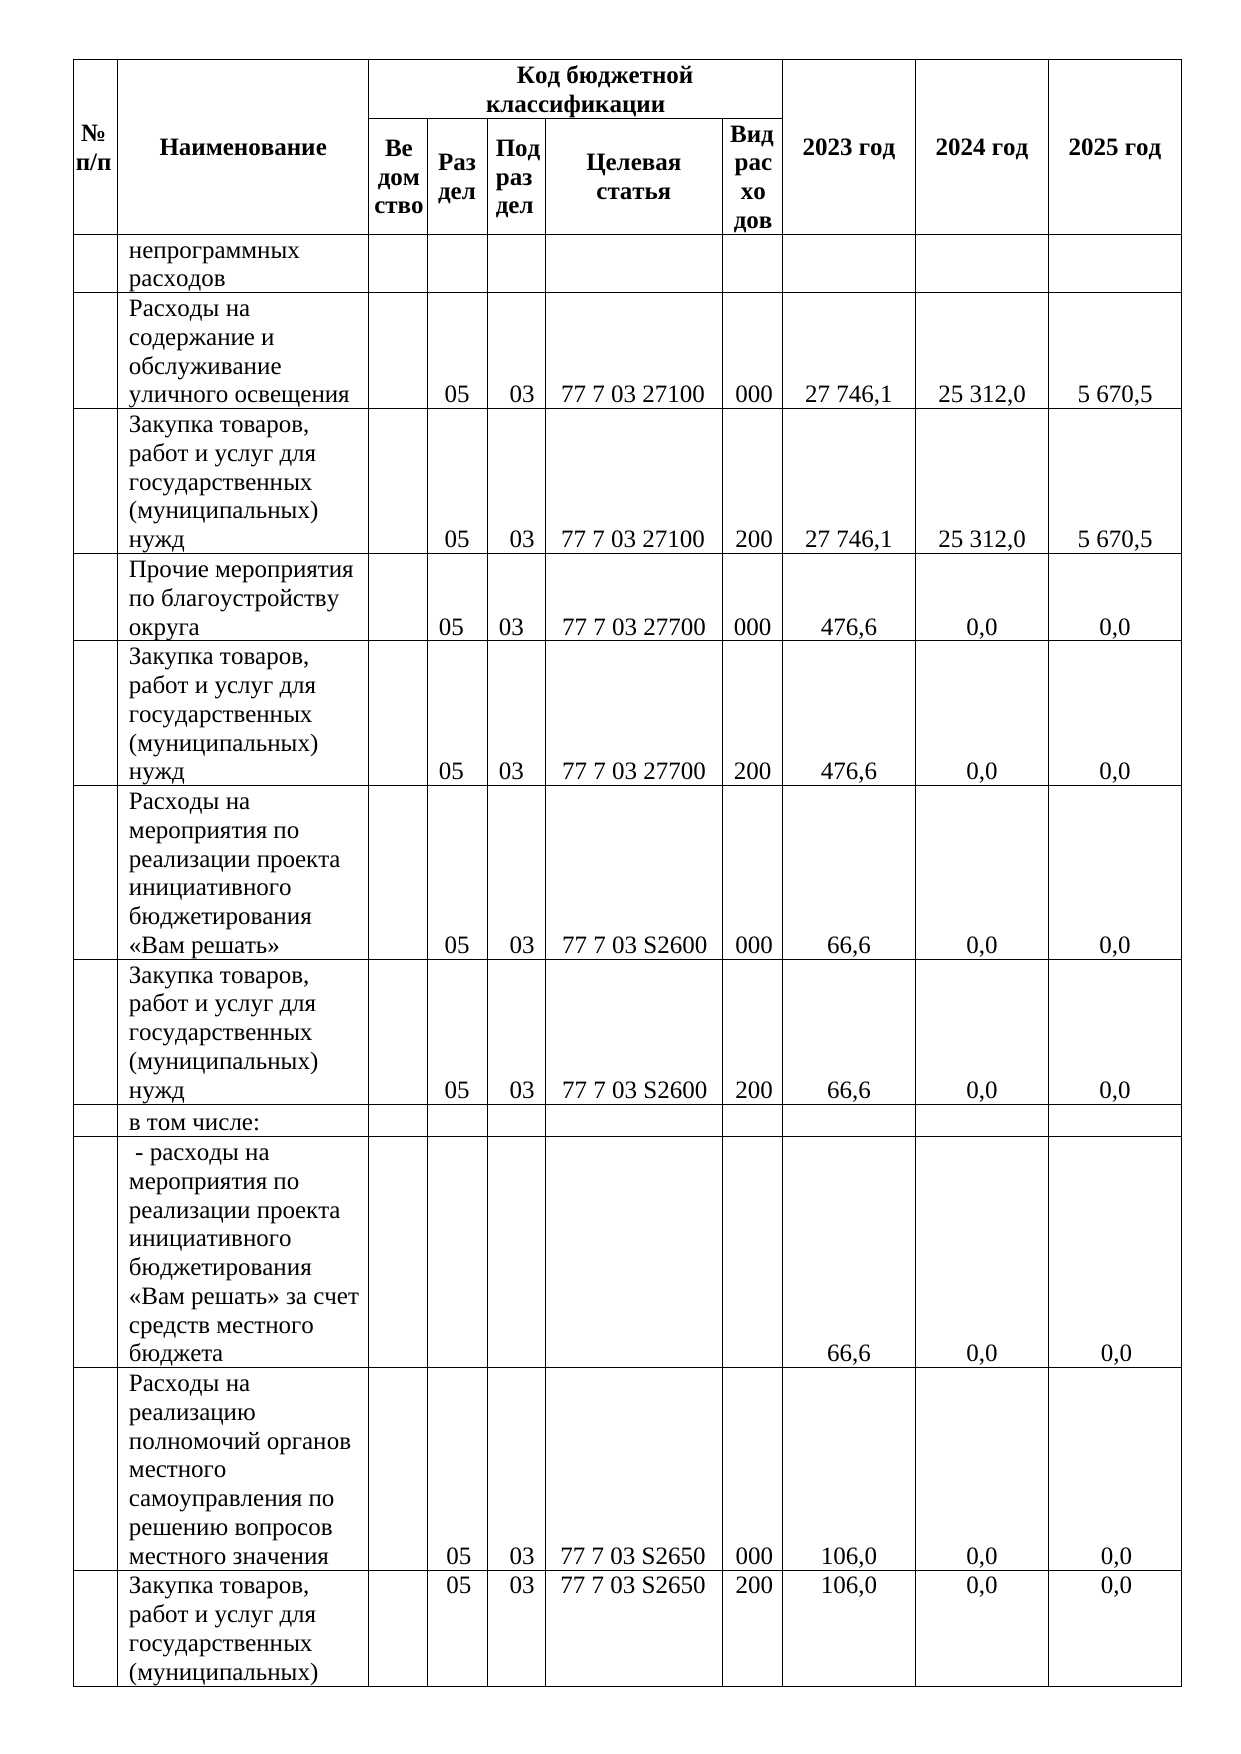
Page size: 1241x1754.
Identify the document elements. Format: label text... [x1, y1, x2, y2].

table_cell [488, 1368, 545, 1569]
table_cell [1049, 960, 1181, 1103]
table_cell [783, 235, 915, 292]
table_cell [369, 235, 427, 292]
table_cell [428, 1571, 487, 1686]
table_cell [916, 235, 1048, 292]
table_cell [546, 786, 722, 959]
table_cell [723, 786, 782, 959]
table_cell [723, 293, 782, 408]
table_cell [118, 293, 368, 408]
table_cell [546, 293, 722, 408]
table_cell Раз дел [428, 119, 487, 234]
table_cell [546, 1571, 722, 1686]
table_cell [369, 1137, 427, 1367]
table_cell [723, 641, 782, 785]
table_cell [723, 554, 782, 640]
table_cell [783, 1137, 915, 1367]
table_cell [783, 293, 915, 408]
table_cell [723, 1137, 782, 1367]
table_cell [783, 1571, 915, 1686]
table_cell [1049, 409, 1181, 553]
table_header Наименование [118, 60, 368, 234]
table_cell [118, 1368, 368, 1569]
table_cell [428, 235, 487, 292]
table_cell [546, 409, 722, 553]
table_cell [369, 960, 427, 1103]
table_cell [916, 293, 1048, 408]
table_cell Вид рас хо дов [723, 119, 782, 234]
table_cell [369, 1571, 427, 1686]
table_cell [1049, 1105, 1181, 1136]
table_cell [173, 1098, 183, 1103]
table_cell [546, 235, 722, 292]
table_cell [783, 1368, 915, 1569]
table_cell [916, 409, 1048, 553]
table_header Код бюджетной классификации [369, 60, 782, 118]
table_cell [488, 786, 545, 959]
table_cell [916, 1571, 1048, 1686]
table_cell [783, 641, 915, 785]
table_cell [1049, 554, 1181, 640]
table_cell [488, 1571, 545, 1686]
table_header 2023 год [783, 60, 915, 234]
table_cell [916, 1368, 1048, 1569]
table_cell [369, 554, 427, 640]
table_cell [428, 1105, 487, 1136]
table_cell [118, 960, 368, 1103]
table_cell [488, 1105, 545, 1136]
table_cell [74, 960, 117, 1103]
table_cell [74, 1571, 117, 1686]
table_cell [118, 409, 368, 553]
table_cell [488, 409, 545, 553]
table_header 2025 год [1049, 60, 1181, 234]
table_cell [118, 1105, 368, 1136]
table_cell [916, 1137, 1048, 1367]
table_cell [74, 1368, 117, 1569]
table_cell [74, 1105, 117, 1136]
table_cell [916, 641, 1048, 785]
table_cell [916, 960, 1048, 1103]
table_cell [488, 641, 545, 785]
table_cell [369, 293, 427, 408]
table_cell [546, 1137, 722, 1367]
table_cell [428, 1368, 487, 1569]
table_cell Целевая статья [546, 119, 722, 234]
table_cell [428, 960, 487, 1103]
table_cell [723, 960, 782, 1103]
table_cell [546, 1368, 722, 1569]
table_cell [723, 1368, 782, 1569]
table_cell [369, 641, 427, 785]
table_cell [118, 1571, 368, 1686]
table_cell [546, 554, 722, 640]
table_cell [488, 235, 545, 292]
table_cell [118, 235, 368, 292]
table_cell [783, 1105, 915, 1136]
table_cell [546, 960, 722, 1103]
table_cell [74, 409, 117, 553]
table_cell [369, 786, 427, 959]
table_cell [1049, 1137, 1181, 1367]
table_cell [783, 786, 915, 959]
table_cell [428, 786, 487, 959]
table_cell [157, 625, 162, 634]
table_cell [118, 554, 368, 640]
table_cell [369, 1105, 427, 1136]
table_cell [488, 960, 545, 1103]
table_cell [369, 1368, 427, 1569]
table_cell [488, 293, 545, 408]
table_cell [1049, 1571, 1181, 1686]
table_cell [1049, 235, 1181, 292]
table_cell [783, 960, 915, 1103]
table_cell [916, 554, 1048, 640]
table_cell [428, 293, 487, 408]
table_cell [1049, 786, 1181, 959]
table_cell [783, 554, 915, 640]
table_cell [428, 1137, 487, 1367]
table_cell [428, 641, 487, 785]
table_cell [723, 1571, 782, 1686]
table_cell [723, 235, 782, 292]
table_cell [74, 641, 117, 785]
table_header 2024 год [916, 60, 1048, 234]
table_cell Под раз дел [488, 119, 545, 234]
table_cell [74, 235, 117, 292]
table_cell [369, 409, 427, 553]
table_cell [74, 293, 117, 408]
table_header № п/п [74, 60, 117, 234]
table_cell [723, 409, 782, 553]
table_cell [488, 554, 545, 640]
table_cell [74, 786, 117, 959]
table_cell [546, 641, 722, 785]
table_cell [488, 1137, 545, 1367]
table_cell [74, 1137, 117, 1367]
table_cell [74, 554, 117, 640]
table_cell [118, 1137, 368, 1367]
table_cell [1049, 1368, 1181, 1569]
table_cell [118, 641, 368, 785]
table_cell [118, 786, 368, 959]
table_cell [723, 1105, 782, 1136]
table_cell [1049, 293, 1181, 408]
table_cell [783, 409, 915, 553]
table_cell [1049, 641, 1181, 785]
table_cell Ве дом ство [369, 119, 427, 234]
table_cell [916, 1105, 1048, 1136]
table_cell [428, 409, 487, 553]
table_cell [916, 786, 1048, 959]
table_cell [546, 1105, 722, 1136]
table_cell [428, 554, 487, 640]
